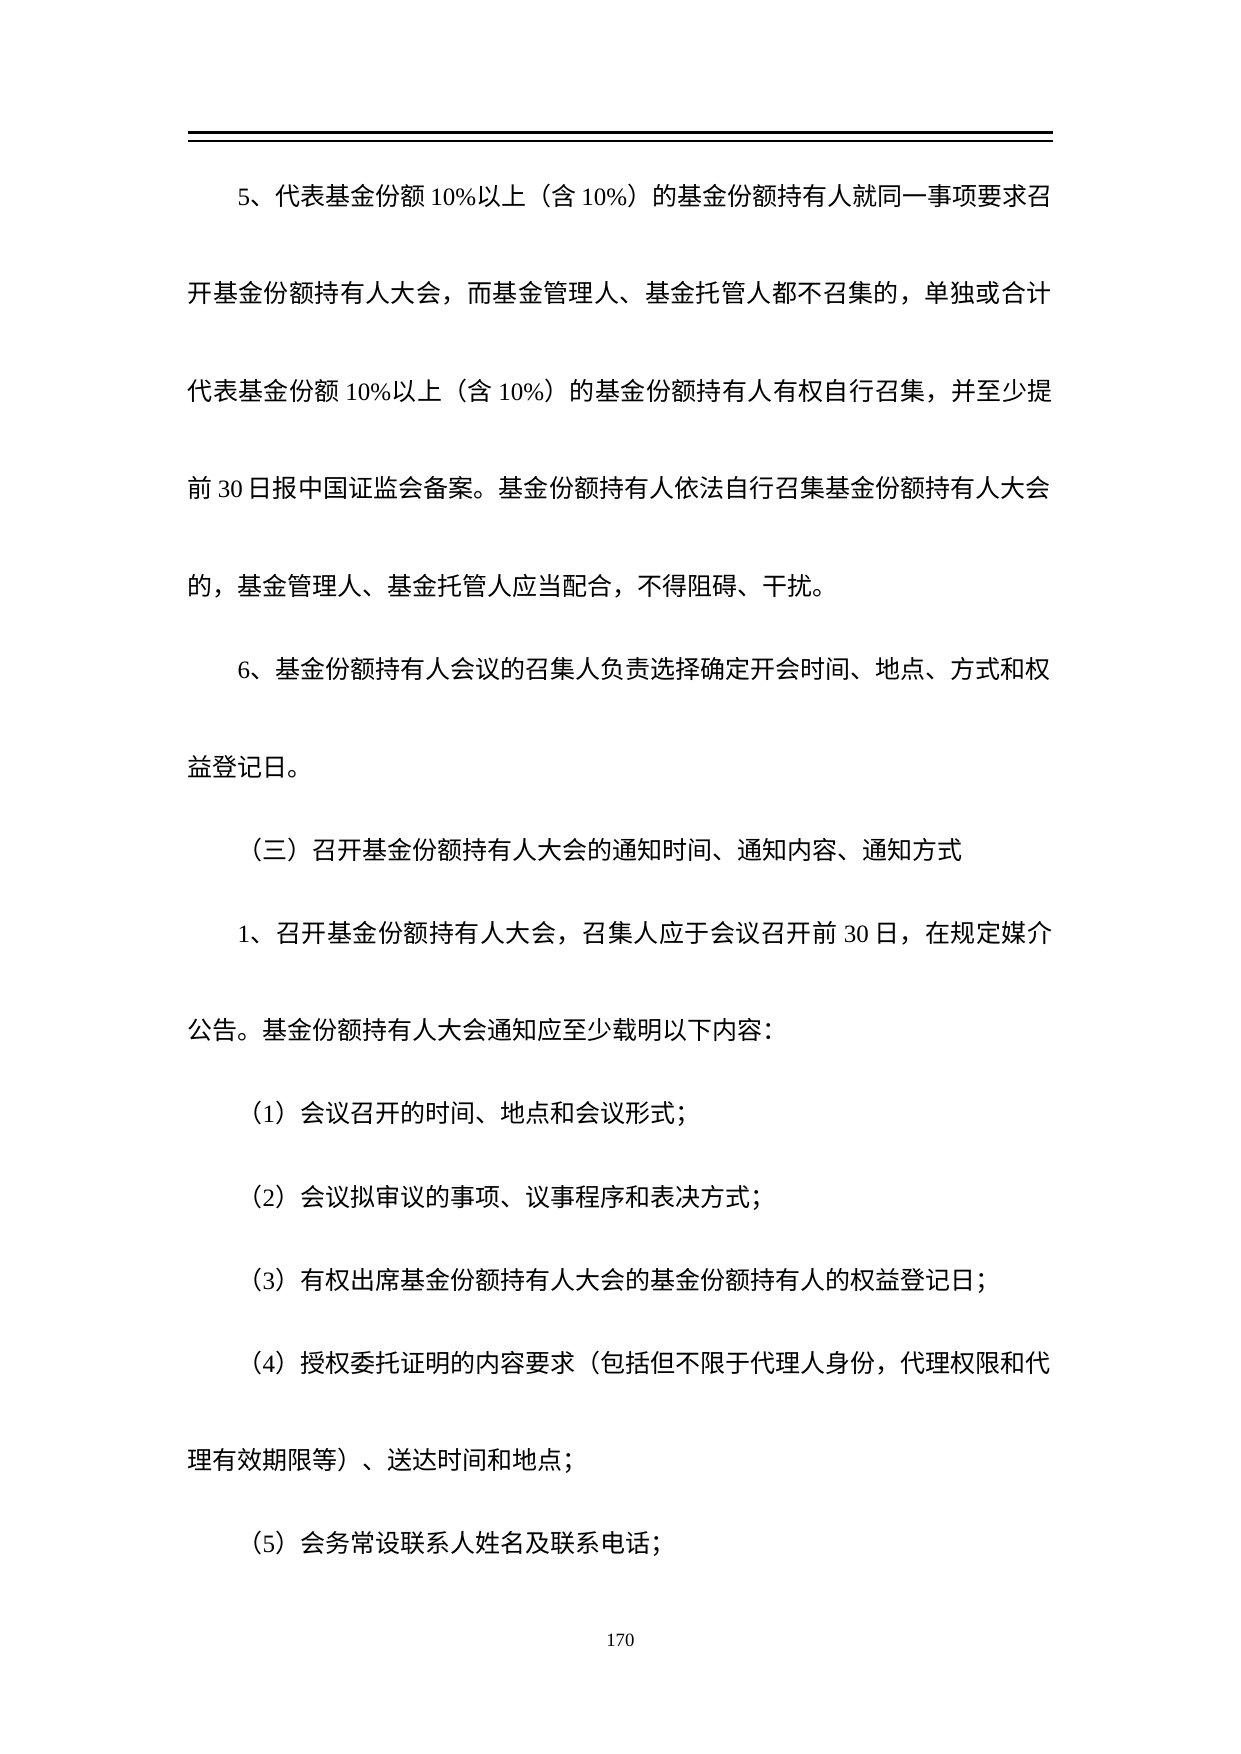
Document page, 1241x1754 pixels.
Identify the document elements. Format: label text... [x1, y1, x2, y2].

text （1）会议召开的时间、地点和会议形式； [187, 1079, 1053, 1144]
text （4）授权委托证明的内容要求（包括但不限于代理人身份，代理权限和代理有效期限等）、送达时间和地点； [187, 1329, 1053, 1491]
text 1、召开基金份额持有人大会，召集人应于会议召开前30日，在规定媒介公告。基金份额持有人大会通知应至少载明以下内容： [187, 899, 1053, 1061]
text 6、基金份额持有人会议的召集人负责选择确定开会时间、地点、方式和权益登记日。 [187, 635, 1053, 798]
text （5）会务常设联系人姓名及联系电话； [187, 1509, 1053, 1574]
text （2）会议拟审议的事项、议事程序和表决方式； [187, 1163, 1053, 1228]
text 5、代表基金份额10%以上（含10%）的基金份额持有人就同一事项要求召开基金份额持有人大会，而基金管理人、基金托管人都不召集的，单独或合计代表基金份额10%以上（含10%）的基金份额持有人有权自行召集，并至少提前30日报中国证监会备案。基金份额持有人依法自行召集基金份额持有人大会的，基金管理人、基金托管人应当配合，不得阻碍、干扰。 [187, 162, 1053, 617]
text （三）召开基金份额持有人大会的通知时间、通知内容、通知方式 [187, 816, 1053, 881]
text （3）有权出席基金份额持有人大会的基金份额持有人的权益登记日； [187, 1246, 1053, 1311]
